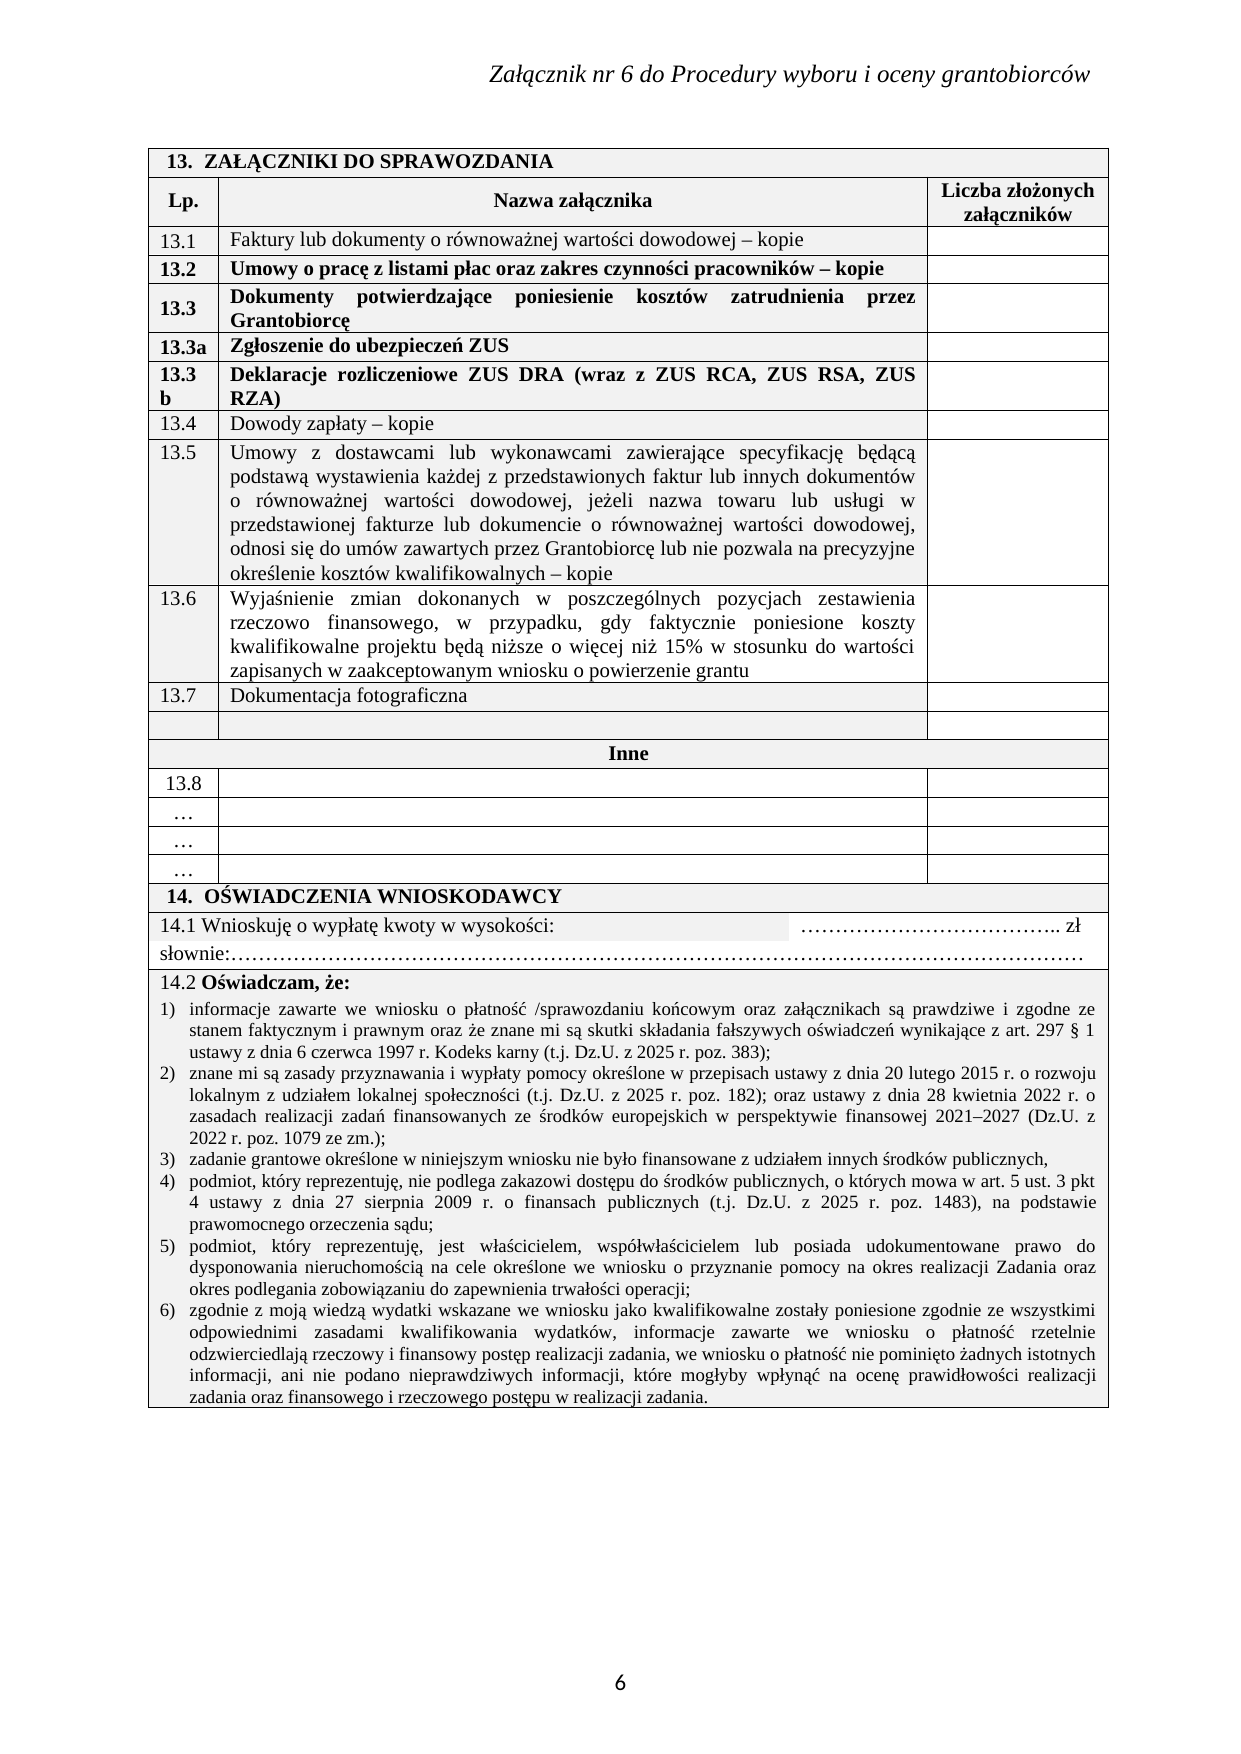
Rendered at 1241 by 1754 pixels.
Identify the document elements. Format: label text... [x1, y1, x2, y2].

table_cell 13.3a [149, 333, 218, 361]
table_cell Dokumentacja fotograficzna [219, 683, 927, 711]
table_cell 14.2 Oświadczam, że: informacje zawarte we wniosku o płatność /sprawozdaniu końcowym oraz załącznikach są prawdziwe i zgodne ze stanem faktycznym i prawnym oraz że znane mi są skutki składania fałszywych oświadczeń wynikające z art. 297 § 1 ustawy z dnia 6 czerwca 1997 r. Kodeks karny (t.j. Dz.U. z 2025 r. poz. 383); znane mi są zasady przyznawania i wypłaty pomocy określone w przepisach ustawy z dnia 20 lutego 2015 r. o rozwoju lokalnym z udziałem lokalnej społeczności (t.j. Dz.U. z 2025 r. poz. 182); oraz ustawy z dnia 28 kwietnia 2022 r. o zasadach realizacji zadań finansowanych ze środków europejskich w perspektywie finansowej 2021–2027 (Dz.U. z 2022 r. poz. 1079 ze zm.); zadanie grantowe określone w niniejszym wniosku nie było finansowane z udziałem innych środków publicznych, podmiot, który reprezentuję, nie podlega zakazowi dostępu do środków publicznych, o których mowa w art. 5 ust. 3 pkt 4 ustawy z dnia 27 sierpnia 2009 r. o finansach publicznych (t.j. Dz.U. z 2025 r. poz. 1483), na podstawie prawomocnego orzeczenia sądu; podmiot, który reprezentuję, jest właścicielem, współwłaścicielem lub posiada udokumentowane prawo do dysponowania nieruchomością na cele określone we wniosku o przyznanie pomocy na okres realizacji Zadania oraz okres podlegania zobowiązaniu do zapewnienia trwałości operacji; zgodnie z moją wiedzą wydatki wskazane we wniosku jako kwalifikowalne zostały poniesione zgodnie ze wszystkimi odpowiednimi zasadami kwalifikowania wydatków, informacje zawarte we wniosku o płatność rzetelnie odzwierciedlają rzeczowy i finansowy postęp realizacji zadania, we wniosku o płatność nie pominięto żadnych istotnych informacji, ani nie podano nieprawdziwych informacji, które mogłyby wpłynąć na ocenę prawidłowości realizacji zadania oraz finansowego i rzeczowego postępu w realizacji zadania. [149, 970, 1108, 1407]
table_cell 13.7 [149, 683, 218, 711]
table_cell [219, 827, 927, 854]
table_cell Nazwa załącznika [219, 178, 927, 226]
table_cell … [149, 855, 218, 883]
table_cell … [149, 827, 218, 854]
table_cell [928, 798, 1108, 826]
table_cell [928, 586, 1108, 682]
table_cell Lp. [149, 178, 218, 226]
table_cell [928, 683, 1108, 711]
table_cell 13.5 [149, 440, 218, 584]
table_cell 14.1 Wnioskuję o wypłatę kwoty w wysokości: [149, 913, 789, 941]
table_cell [928, 411, 1108, 439]
table_cell [928, 855, 1108, 883]
table_cell [928, 284, 1108, 332]
table_cell Dowody zapłaty – kopie [219, 411, 927, 439]
table_cell Liczba złożonych załączników [928, 178, 1108, 226]
table_cell Inne [149, 740, 1108, 768]
table_cell 13.8 [149, 769, 218, 797]
table_cell [928, 227, 1108, 254]
table_cell słownie:…………………………………………………………………………………………………………… [149, 941, 1108, 969]
table_cell Umowy o pracę z listami płac oraz zakres czynności pracowników – kopie [219, 256, 927, 283]
table_cell [928, 769, 1108, 797]
table_cell OŚWIADCZENIA WNIOSKODAWCY [149, 884, 1108, 912]
table_cell Dokumenty potwierdzające poniesienie kosztów zatrudnienia przez Grantobiorcę [219, 284, 927, 332]
table_cell [928, 440, 1108, 584]
table_cell [928, 362, 1108, 410]
table_cell [219, 712, 927, 739]
table_cell [149, 712, 218, 739]
table_cell [219, 855, 927, 883]
table_cell ……………………………….. zł [789, 913, 1108, 941]
table_cell 13.1 [149, 227, 218, 254]
table_header ZAŁĄCZNIKI DO SPRAWOZDANIA [149, 149, 1108, 177]
table_cell [928, 712, 1108, 739]
table_cell 13.3 [149, 284, 218, 332]
table_cell Umowy z dostawcami lub wykonawcami zawierające specyfikację będącą podstawą wystawienia każdej z przedstawionych faktur lub innych dokumentów o równoważnej wartości dowodowej, jeżeli nazwa towaru lub usługi w przedstawionej fakturze lub dokumencie o równoważnej wartości dowodowej, odnosi się do umów zawartych przez Grantobiorcę lub nie pozwala na precyzyjne określenie kosztów kwalifikowalnych – kopie [219, 440, 927, 584]
table_cell Zgłoszenie do ubezpieczeń ZUS [219, 333, 927, 361]
table_cell … [149, 798, 218, 826]
table_cell 13.4 [149, 411, 218, 439]
table_cell 13.6 [149, 586, 218, 682]
table_cell [219, 798, 927, 826]
table_cell [928, 256, 1108, 283]
table_cell [219, 769, 927, 797]
table_cell Deklaracje rozliczeniowe ZUS DRA (wraz z ZUS RCA, ZUS RSA, ZUS RZA) [219, 362, 927, 410]
table_cell Wyjaśnienie zmian dokonanych w poszczególnych pozycjach zestawienia rzeczowo finansowego, w przypadku, gdy faktycznie poniesione koszty kwalifikowalne projektu będą niższe o więcej niż 15% w stosunku do wartości zapisanych w zaakceptowanym wniosku o powierzenie grantu [219, 586, 927, 682]
table_cell Faktury lub dokumenty o równoważnej wartości dowodowej – kopie [219, 227, 927, 254]
table_cell [928, 827, 1108, 854]
table_cell 13.2 [149, 256, 218, 283]
table_cell [928, 333, 1108, 361]
table_cell 13.3b [149, 362, 218, 410]
